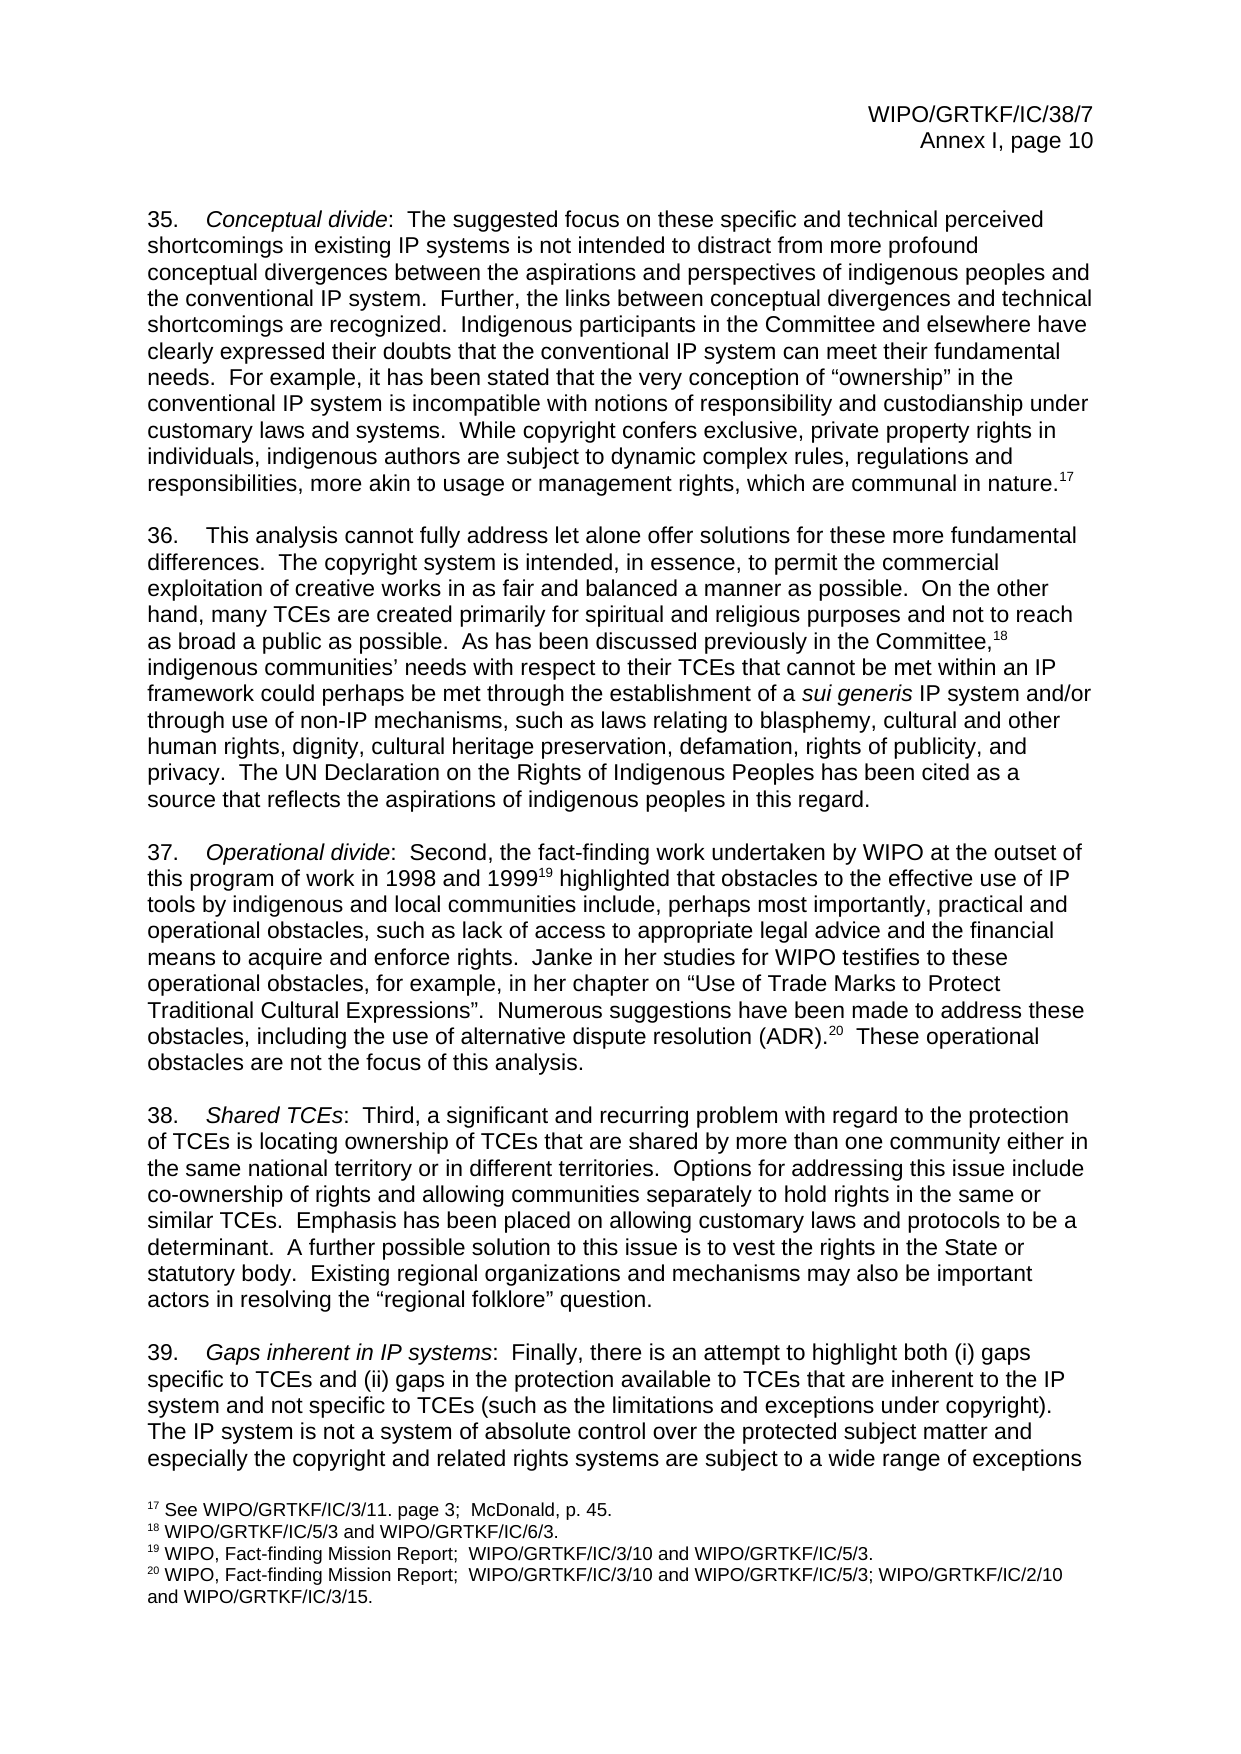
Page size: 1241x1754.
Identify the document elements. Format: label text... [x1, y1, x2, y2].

list This analysis cannot fully address let alone offer solutions for these more fundamental differences. The copyright system is intended, in essence, to permit the commercial exploitation of creative works in as fair and balanced a manner as possible. On the other hand, many TCEs are created primarily for spiritual and religious purposes and not to reach as broad a public as possible. As has been discussed previously in the Committee, indigenous communities’ needs with respect to their TCEs that cannot be met within an IP framework could perhaps be met through the establishment of a sui generis IP system and/or through use of non-IP mechanisms, such as laws relating to blasphemy, cultural and other human rights, dignity, cultural heritage preservation, defamation, rights of publicity, and privacy. The UN Declaration on the Rights of Indigenous Peoples has been cited as a source that reflects the aspirations of indigenous peoples in this regard. [147, 522, 1093, 812]
list Operational divide: Second, the fact-finding work undertaken by WIPO at the outset of this program of work in 1998 and 1999 highlighted that obstacles to the effective use of IP tools by indigenous and local communities include, perhaps most importantly, practical and operational obstacles, such as lack of access to appropriate legal advice and the financial means to acquire and enforce rights. Janke in her studies for WIPO testifies to these operational obstacles, for example, in her chapter on “Use of Trade Marks to Protect Traditional Cultural Expressions”. Numerous suggestions have been made to address these obstacles, including the use of alternative dispute resolution (ADR). These operational obstacles are not the focus of this analysis. [147, 838, 1093, 1076]
list Conceptual divide: The suggested focus on these specific and technical perceived shortcomings in existing IP systems is not intended to distract from more profound conceptual divergences between the aspirations and perspectives of indigenous peoples and the conventional IP system. Further, the links between conceptual divergences and technical shortcomings are recognized. Indigenous participants in the Committee and elsewhere have clearly expressed their doubts that the conventional IP system can meet their fundamental needs. For example, it has been stated that the very conception of “ownership” in the conventional IP system is incompatible with notions of responsibility and custodianship under customary laws and systems. While copyright confers exclusive, private property rights in individuals, indigenous authors are subject to dynamic complex rules, regulations and responsibilities, more akin to usage or management rights, which are communal in nature. [147, 206, 1093, 496]
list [147, 1339, 1093, 1471]
list Shared TCEs: Third, a significant and recurring problem with regard to the protection of TCEs is locating ownership of TCEs that are shared by more than one community either in the same national territory or in different territories. Options for addressing this issue include co-ownership of rights and allowing communities separately to hold rights in the same or similar TCEs. Emphasis has been placed on allowing customary laws and protocols to be a determinant. A further possible solution to this issue is to vest the rights in the State or statutory body. Existing regional organizations and mechanisms may also be important actors in resolving the “regional folklore” question. [147, 1102, 1093, 1313]
